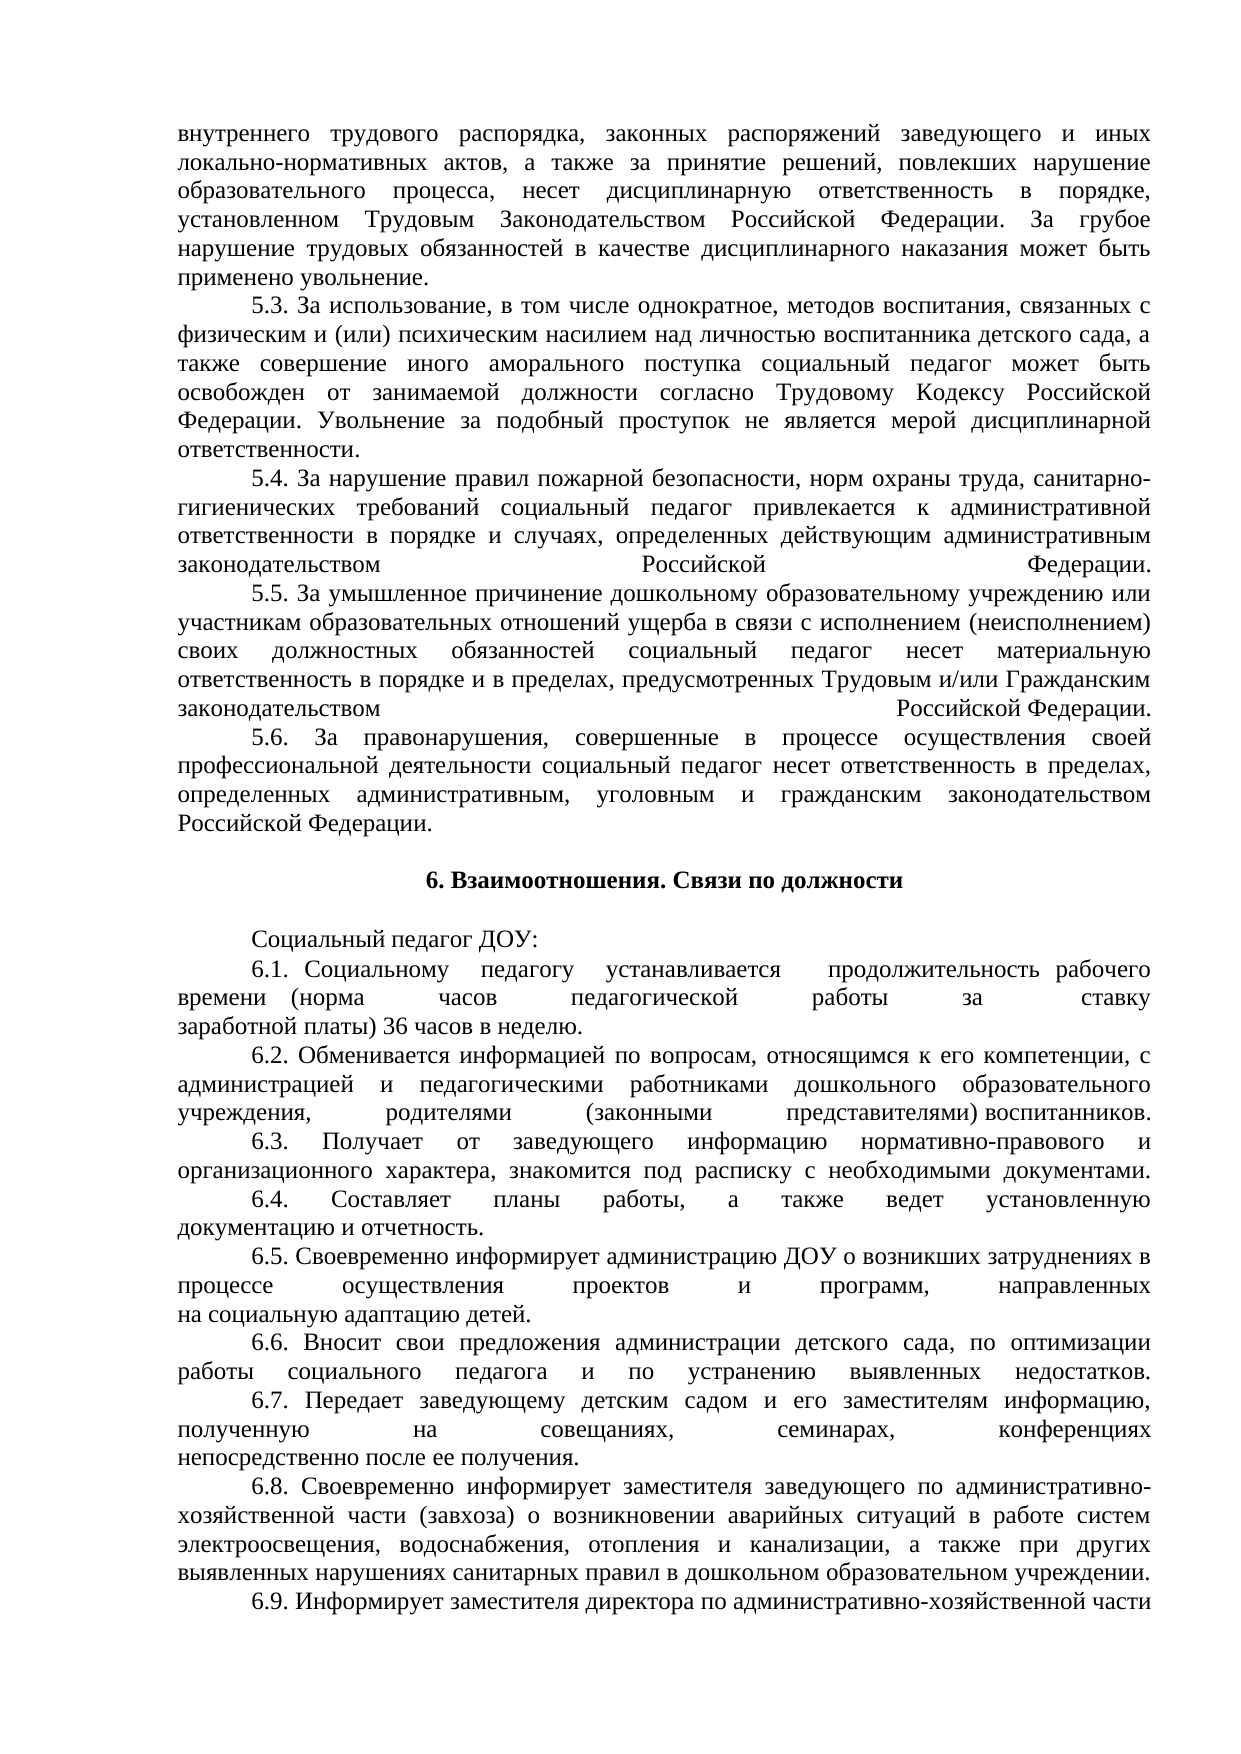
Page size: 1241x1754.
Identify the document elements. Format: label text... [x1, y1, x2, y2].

text 6. Взаимоотношения. Связи по должности [177, 866, 1152, 894]
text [177, 118, 1152, 837]
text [177, 923, 1152, 1615]
